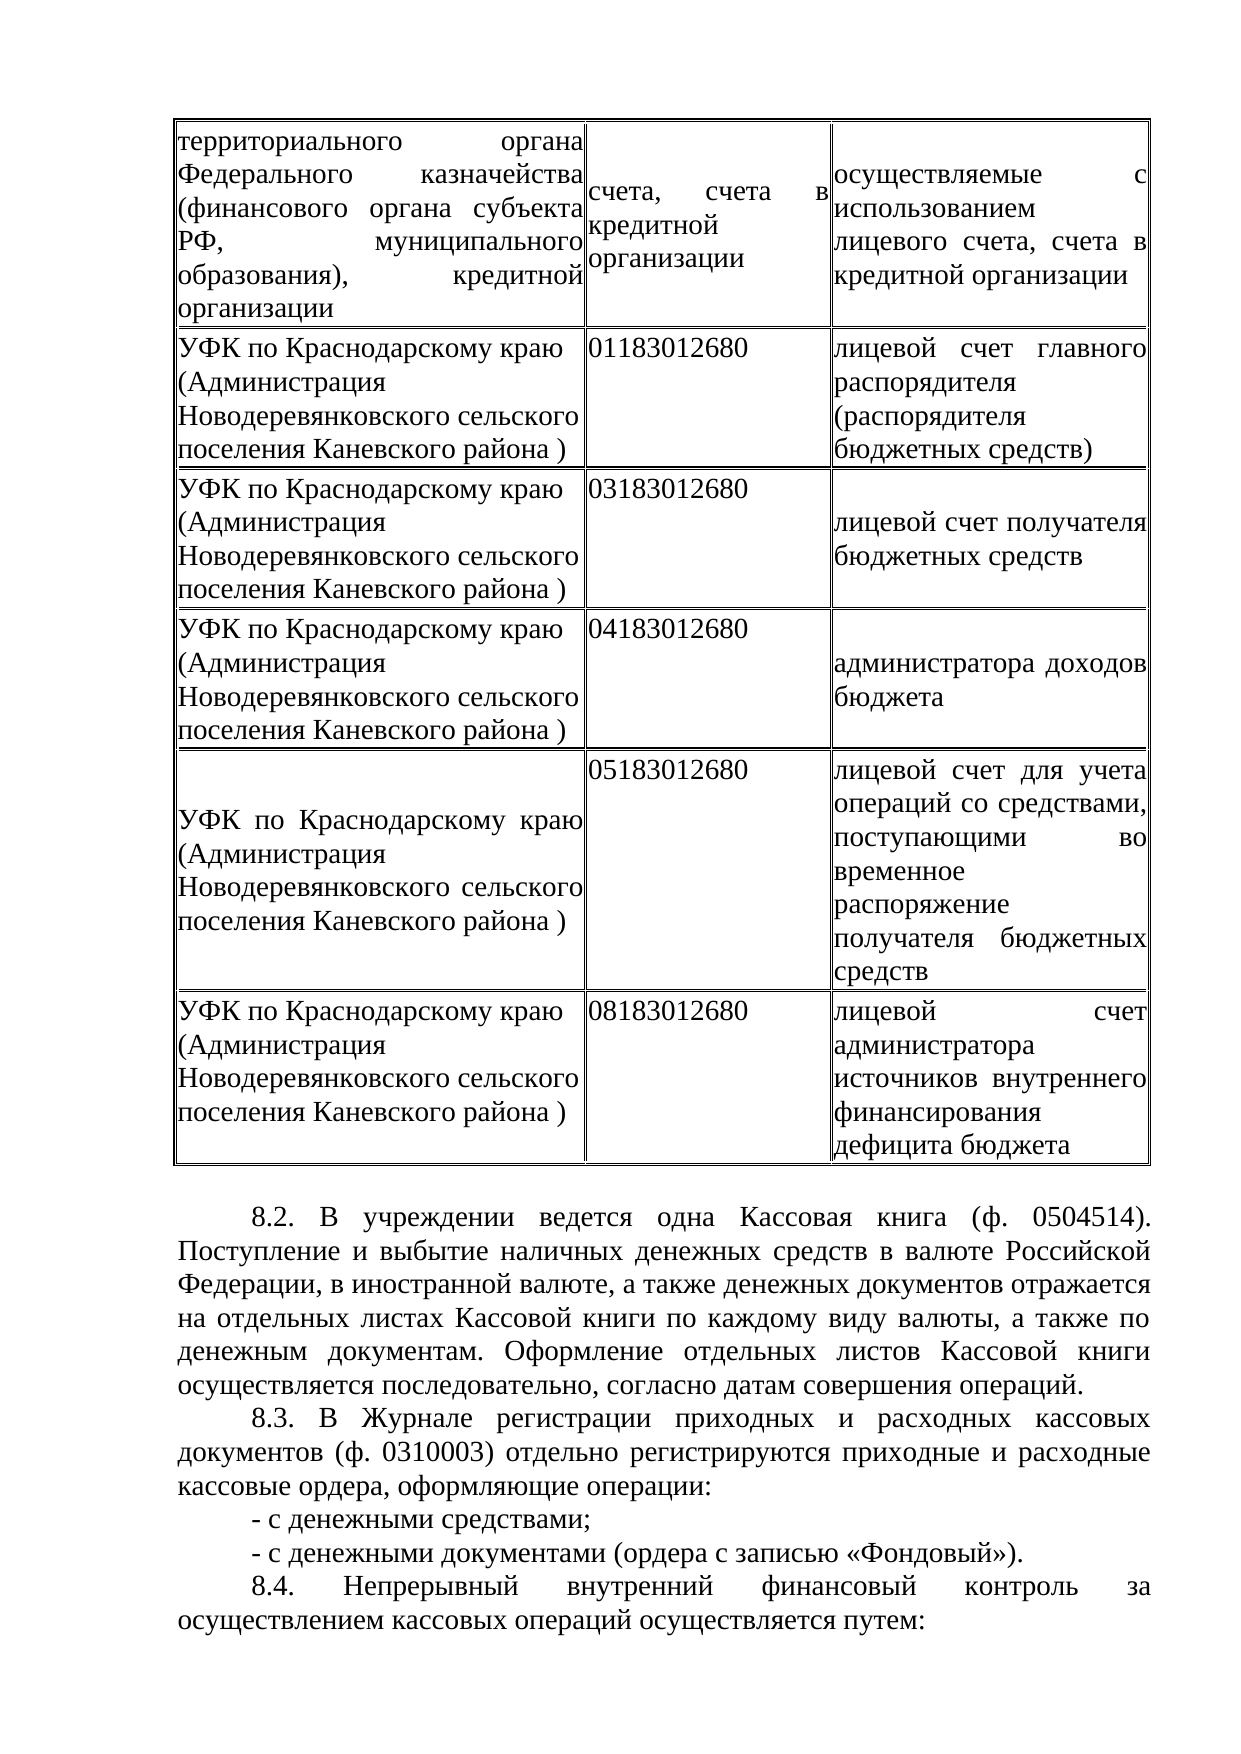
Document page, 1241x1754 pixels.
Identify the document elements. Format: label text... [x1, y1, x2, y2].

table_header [586, 122, 831, 326]
table_cell УФК по Краснодарскому краю (Администрация Новодеревянковского сельского поселения Каневского района ) [177, 747, 584, 988]
table_cell администратора доходов бюджета [831, 607, 1149, 747]
table_cell 05183012680 [587, 751, 830, 988]
table_cell 01183012680 [587, 329, 830, 466]
text - с денежными документами (ордера с записью «Фондовый»). [177, 1535, 1152, 1568]
table_cell УФК по Краснодарскому краю (Администрация Новодеревянковского сельского поселения Каневского района ) [177, 989, 586, 1162]
text 8.2. В учреждении ведется одна Кассовая книга (ф. 0504514). Поступление и выбытие наличных денежных средств в валюте Российской Федерации, в иностранной валюте, а также денежных документов отражается на отдельных листах Кассовой книги по каждому виду валюты, а также по денежным документам. Оформление отдельных листов Кассовой книги осуществляется последовательно, согласно датам совершения операций. [177, 1199, 1152, 1401]
table_cell 03183012680 [587, 470, 830, 607]
table_cell УФК по Краснодарскому краю (Администрация Новодеревянковского сельского поселения Каневского района ) [177, 466, 584, 607]
table_cell УФК по Краснодарскому краю (Администрация Новодеревянковского сельского поселения Каневского района ) [175, 607, 586, 747]
text 8.4. Непрерывный внутренний финансовый контроль за осуществлением кассовых операций осуществляется путем: [177, 1568, 1152, 1635]
table_cell лицевой счет получателя бюджетных средств [833, 466, 1148, 607]
table_cell лицевой счет главного распорядителя (распорядителя бюджетных средств) [831, 326, 1149, 466]
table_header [831, 122, 1148, 326]
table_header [177, 122, 586, 326]
text - с денежными средствами; [177, 1501, 1152, 1535]
table_cell УФК по Краснодарскому краю (Администрация Новодеревянковского сельского поселения Каневского района ) [175, 326, 586, 466]
table_cell 04183012680 [587, 610, 830, 747]
table_cell 08183012680 [586, 992, 831, 1162]
table_cell лицевой счет для учета операций со средствами, поступающими во временное распоряжение получателя бюджетных средств [833, 747, 1148, 988]
text 8.3. В Журнале регистрации приходных и расходных кассовых документов (ф. 0310003) отдельно регистрируются приходные и расходные кассовые ордера, оформляющие операции: [177, 1401, 1152, 1501]
table_cell лицевой счет администратора источников внутреннего финансирования дефицита бюджета [831, 989, 1148, 1162]
